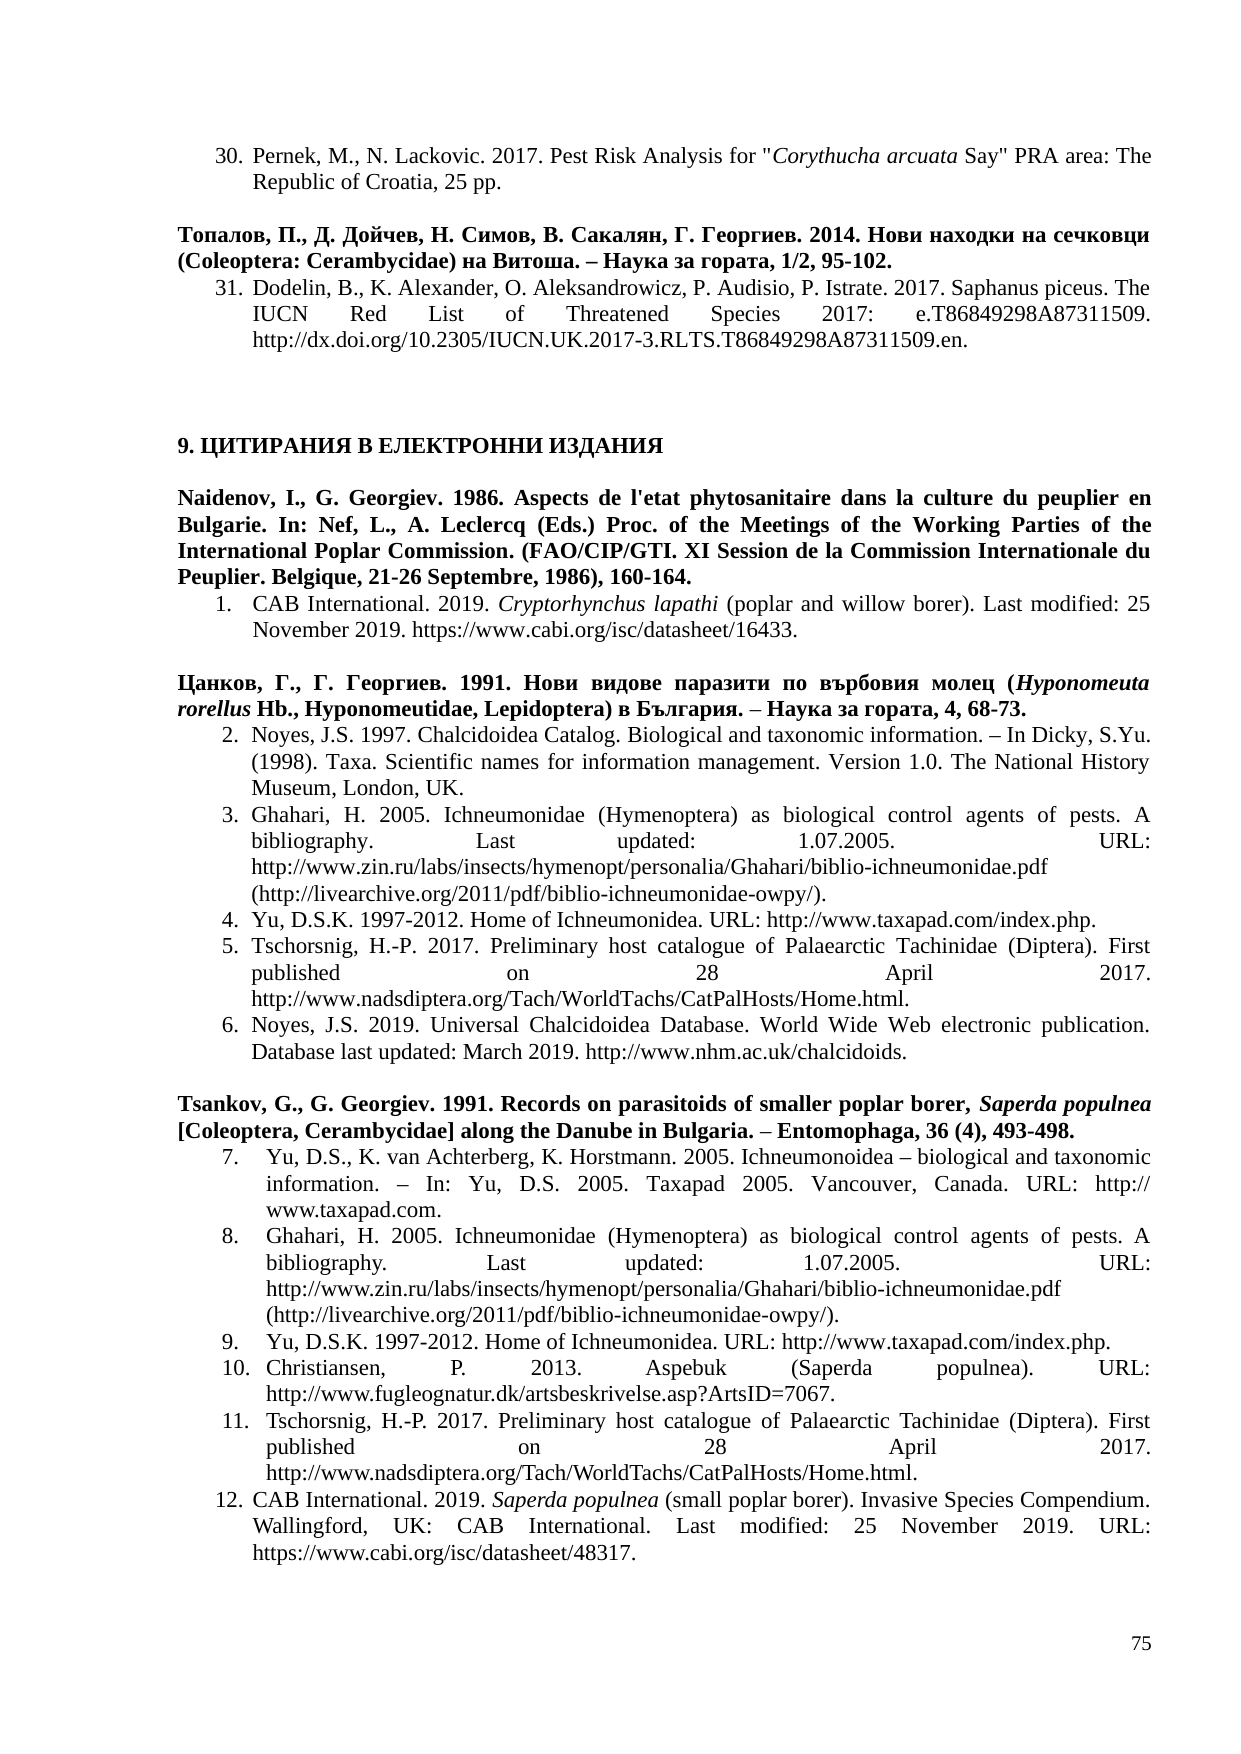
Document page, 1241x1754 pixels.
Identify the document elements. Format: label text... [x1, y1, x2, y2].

list Ghahari, H. 2005. Ichneumonidae (Hymenoptera) as biological control agents of pests. A bibliography. Last updated: 1.07.2005. URL: http://www.zin.ru/labs/insects/hymenopt/personalia/Ghahari/biblio-ichneumonidae.pdf (http://livearchive.org/2011/pdf/biblio-ichneumonidae-owpy/). [222, 801, 1152, 906]
text Naidenov, I., G. Georgiev. 1986. Aspects de l'etat phytosanitaire dans la culture du peuplier en Bulgarie. In: Nef, L., A. Leclercq (Eds.) Proc. of the Meetings of the Working Parties of the International Poplar Commission. (FAO/CIP/GTI. XI Session de la Commission Internationale du Peuplier. Belgique, 21-26 Septembre, 1986), 160-164. [177, 484, 1152, 590]
text 9. Цитирания в електронни издания [177, 432, 1152, 458]
list Noyes, J.S. 1997. Chalcidoidea Catalog. Biological and taxonomic information. – In Dicky, S.Yu. (1998). Taxa. Scientific names for information management. Version 1.0. The National History Museum, London, UK. [222, 722, 1152, 801]
list Yu, D.S.K. 1997-2012. Home of Ichneumonidea. URL: http://www.taxapad.com/index.php. [222, 906, 1152, 932]
list Noyes, J.S. 2019. Universal Chalcidoidea Database. World Wide Web electronic publication. Database last updated: March 2019. http://www.nhm.ac.uk/chalcidoids. [222, 1011, 1152, 1064]
list Yu, D.S.K. 1997-2012. Home of Ichneumonidea. URL: http://www.taxapad.com/index.php. [222, 1328, 1152, 1354]
text Топалов, П., Д. Дойчев, Н. Симов, В. Сакалян, Г. Георгиев. 2014. Нови находки на сечковци (Coleoptera: Cerambycidae) на Витоша. – Наука за гората, 1/2, 95-102. [177, 221, 1152, 273]
list CAB International. 2019. Saperda populnea (small poplar borer). Invasive Species Compendium. Wallingford, UK: CAB International. Last modified: 25 November 2019. URL: https://www.cabi.org/isc/datasheet/48317. [215, 1486, 1152, 1565]
list Yu, D.S., K. van Achterberg, K. Horstmann. 2005. Ichneumonoidea – biological and taxonomic information. – In: Yu, D.S. 2005. Taxapad 2005. Vancouver, Canada. URL: http:// www.taxapad.com. [222, 1143, 1152, 1222]
list Tschorsnig, H.-P. 2017. Preliminary host catalogue of Palaearctic Tachinidae (Diptera). First published on 28 April 2017. http://www.nadsdiptera.org/Tach/WorldTachs/CatPalHosts/Home.html. [222, 932, 1152, 1011]
list Pernek, M., N. Lackovic. 2017. Pest Risk Analysis for "Corythucha arcuata Say" PRA area: The Republic of Croatia, 25 pp. [215, 142, 1152, 194]
list Christiansen, P. 2013. Aspebuk (Saperda populnea). URL: http://www.fugleognatur.dk/artsbeskrivelse.asp?ArtsID=7067. [222, 1354, 1152, 1407]
list Ghahari, H. 2005. Ichneumonidae (Hymenoptera) as biological control agents of pests. A bibliography. Last updated: 1.07.2005. URL: http://www.zin.ru/labs/insects/hymenopt/personalia/Ghahari/biblio-ichneumonidae.pdf (http://livearchive.org/2011/pdf/biblio-ichneumonidae-owpy/). [222, 1222, 1152, 1328]
list Tschorsnig, H.-P. 2017. Preliminary host catalogue of Palaearctic Tachinidae (Diptera). First published on 28 April 2017. http://www.nadsdiptera.org/Tach/WorldTachs/CatPalHosts/Home.html. [222, 1407, 1152, 1486]
text Цанков, Г., Г. Георгиев. 1991. Нови видове паразити по върбовия молец (Hyponomeuta rorellus Hb., Hyponomeutidae, Lepidoptera) в България. – Наука за гората, 4, 68-73. [177, 669, 1152, 722]
list CAB International. 2019. Cryptorhynchus lapathi (poplar and willow borer). Last modified: 25 November 2019. https://www.cabi.org/isc/datasheet/16433. [215, 590, 1152, 642]
list Dodelin, B., K. Alexander, O. Aleksandrowicz, P. Audisio, P. Istrate. 2017. Saphanus piceus. The IUCN Red List of Threatened Species 2017: e.T86849298A87311509. http://dx.doi.org/10.2305/IUCN.UK.2017-3.RLTS.T86849298A87311509.en. [215, 273, 1152, 353]
text Tsankov, G., G. Georgiev. 1991. Records on parasitoids of smaller poplar borer, Saperda populnea [Coleoptera, Cerambycidae] along the Danube in Bulgaria. – Entomophaga, 36 (4), 493-498. [177, 1091, 1152, 1143]
